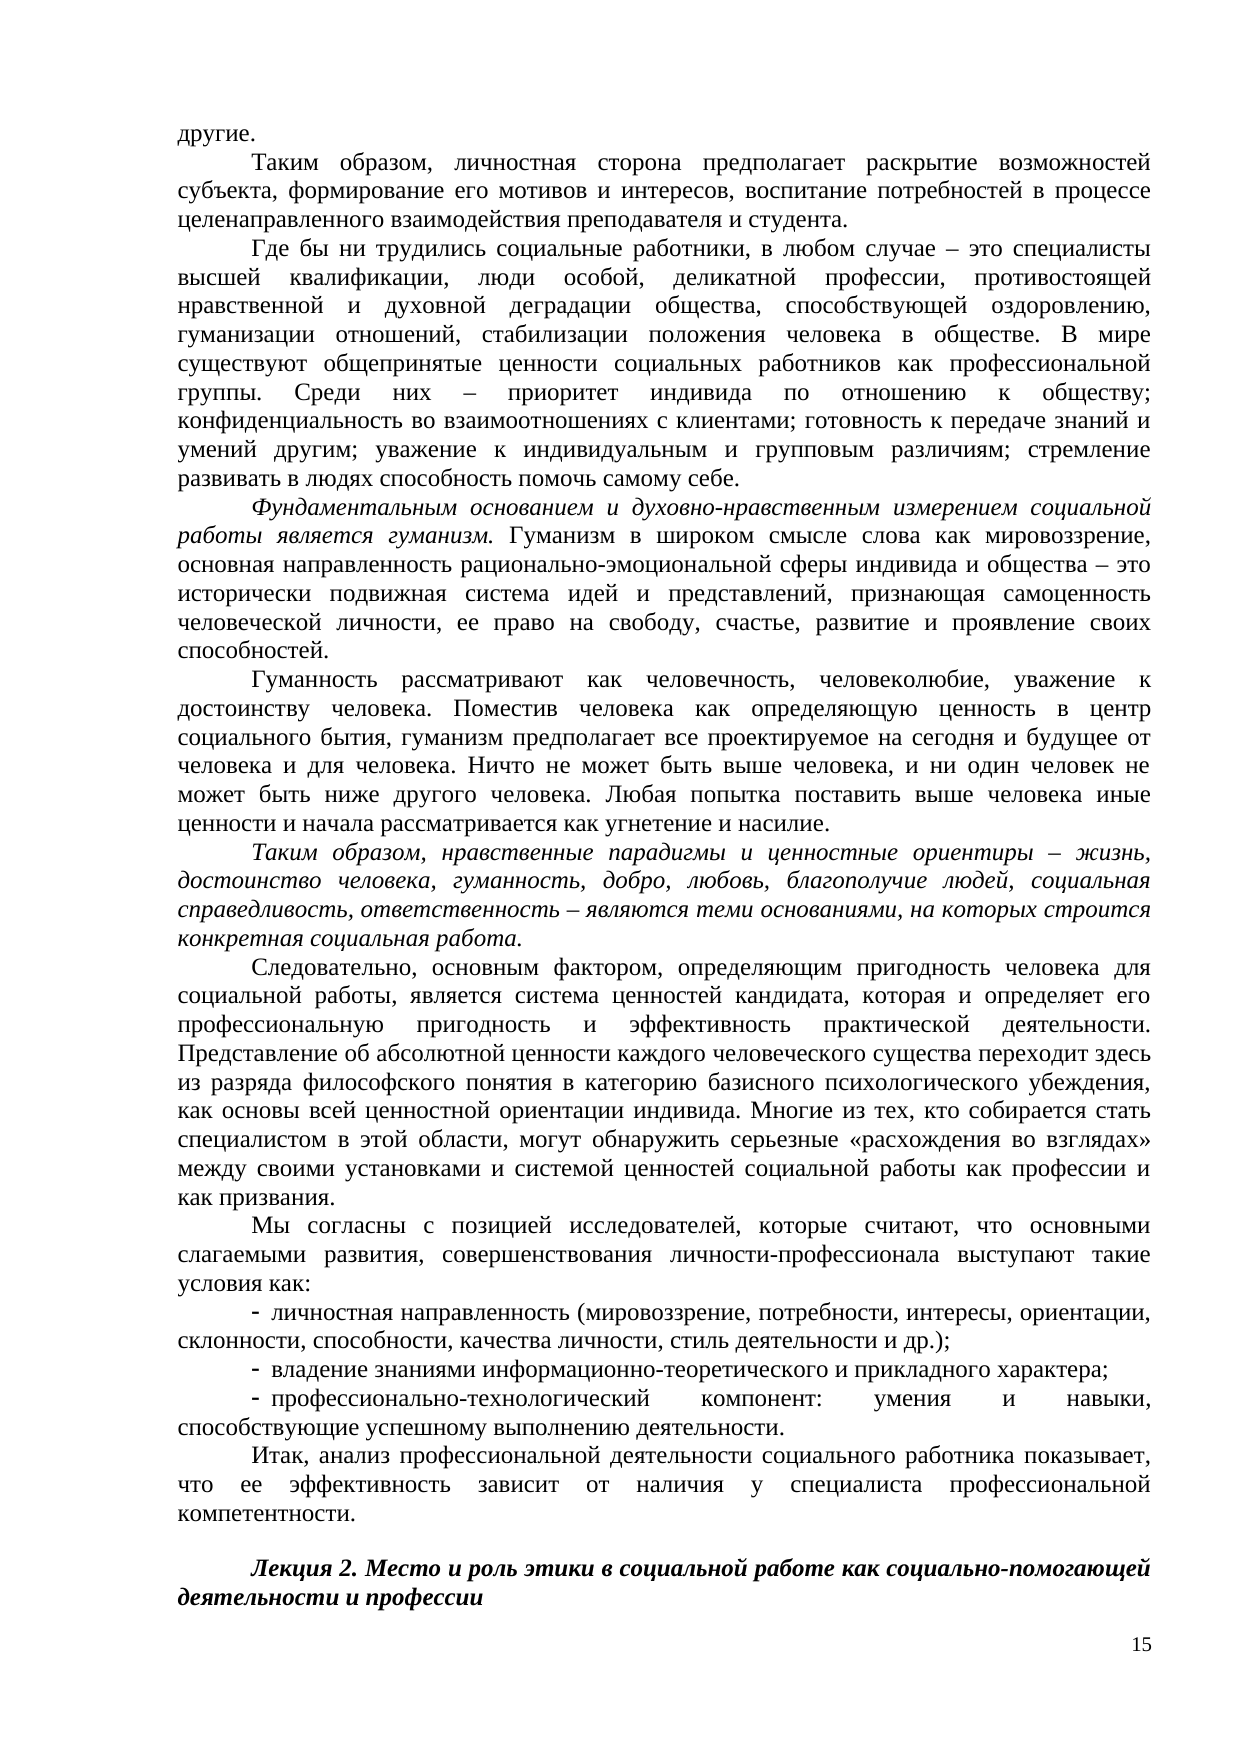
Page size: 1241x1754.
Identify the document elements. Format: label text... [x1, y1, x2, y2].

text Таким образом, личностная сторона предполагает раскрытие возможностей субъекта, формирование его мотивов и интересов, воспитание потребностей в процессе целенаправленного взаимодействия преподавателя и студента. [177, 147, 1152, 233]
list владение знаниями информационно-теоретического и прикладного характера; [177, 1354, 1152, 1383]
list личностная направленность (мировоззрение, потребности, интересы, ориентации, склонности, способности, качества личности, стиль деятельности и др.); [177, 1297, 1152, 1354]
text Где бы ни трудились социальные работники, в любом случае – это специалисты высшей квалификации, люди особой, деликатной профессии, противостоящей нравственной и духовной деградации общества, способствующей оздоровлению, гуманизации отношений, стабилизации положения человека в обществе. В мире существуют общепринятые ценности социальных работников как профессиональной группы. Среди них – приоритет индивида по отношению к обществу; конфиденциальность во взаимоотношениях с клиентами; готовность к передаче знаний и умений другим; уважение к индивидуальным и групповым различиям; стремление развивать в людях способность помочь самому себе. [177, 233, 1152, 492]
text Мы согласны с позицией исследователей, которые считают, что основными слагаемыми развития, совершенствования личности-профессионала выступают такие условия как: [177, 1211, 1152, 1297]
text Следовательно, основным фактором, определяющим пригодность человека для социальной работы, является система ценностей кандидата, которая и определяет его профессиональную пригодность и эффективность практической деятельности. Представление об абсолютной ценности каждого человеческого существа переходит здесь из разряда философского понятия в категорию базисного психологического убеждения, как основы всей ценностной ориентации индивида. Многие из тех, кто собирается стать специалистом в этой области, могут обнаружить серьезные «расхождения во взглядах» между своими установками и системой ценностей социальной работы как профессии и как призвания. [177, 952, 1152, 1211]
text Итак, анализ профессиональной деятельности социального работника показывает, что ее эффективность зависит от наличия у специалиста профессиональной компетентности. [177, 1441, 1152, 1527]
list профессионально-технологический компонент: умения и навыки, способствующие успешному выполнению деятельности. [177, 1383, 1152, 1441]
text Гуманность рассматривают как человечность, человеколюбие, уважение к достоинству человека. Поместив человека как определяющую ценность в центр социального бытия, гуманизм предполагает все проектируемое на сегодня и будущее от человека и для человека. Ничто не может быть выше человека, и ни один человек не может быть ниже другого человека. Любая попытка поставить выше человека иные ценности и начала рассматривается как угнетение и насилие. [177, 664, 1152, 837]
text Лекция 2. Место и роль этики в социальной работе как социально-помогающей деятельности и профессии [177, 1553, 1152, 1611]
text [177, 118, 1152, 147]
text Таким образом, нравственные парадигмы и ценностные ориентиры – жизнь, достоинство человека, гуманность, добро, любовь, благополучие людей, социальная справедливость, ответственность – являются теми основаниями, на которых строится конкретная социальная работа. [177, 837, 1152, 952]
text Фундаментальным основанием и духовно-нравственным измерением социальной работы является гуманизм. Гуманизм в широком смысле слова как мировоззрение, основная направленность рационально-эмоциональной сферы индивида и общества – это исторически подвижная система идей и представлений, признающая самоценность человеческой личности, ее право на свободу, счастье, развитие и проявление своих способностей. [177, 492, 1152, 664]
